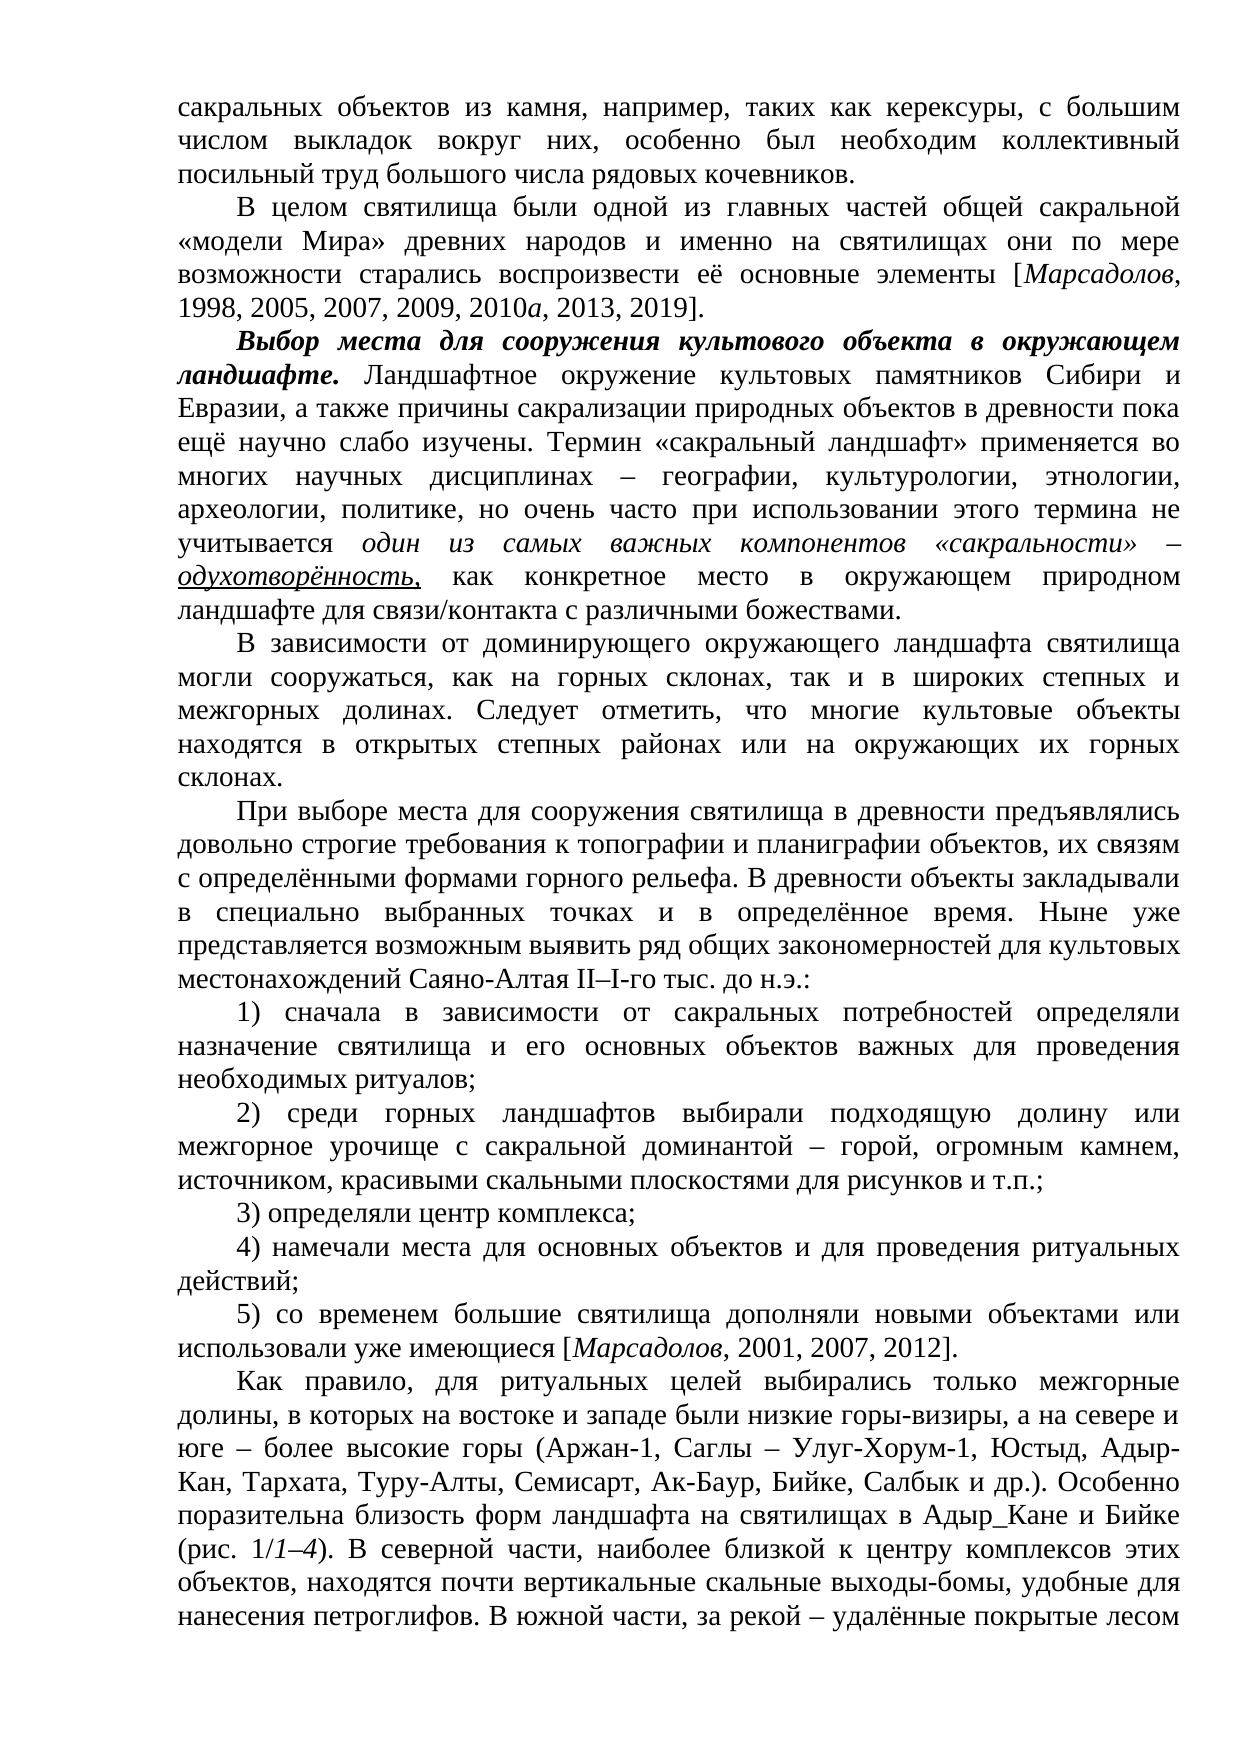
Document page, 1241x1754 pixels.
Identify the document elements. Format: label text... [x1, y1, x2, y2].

text В зависимости от доминирующего окружающего ландшафта святилища могли сооружаться, как на горных склонах, так и в широких степных и межгорных долинах. Следует отметить, что многие культовые объекты находятся в открытых степных районах или на окружающих их горных склонах. [177, 625, 1181, 793]
text 3) определяли центр комплекса; [177, 1196, 1181, 1229]
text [177, 1363, 1181, 1632]
text При выборе места для сооружения святилища в древности предъявлялись довольно строгие требования к топографии и планиграфии объектов, их связям с определёнными формами горного рельефа. В древности объекты закладывали в специально выбранных точках и в определённое время. Ныне уже представляется возможным выявить ряд общих закономерностей для культовых местонахождений Саяно-Алтая II–I-го тыс. до н.э.: [177, 793, 1181, 994]
text 4) намечали места для основных объектов и для проведения ритуальных действий; [177, 1229, 1181, 1296]
text 5) со временем большие святилища дополняли новыми объектами или использовали уже имеющиеся [Марсадолов, 2001, 2007, 2012]. [177, 1296, 1181, 1363]
text Выбор места для сооружения культового объекта в окружающем ландшафте. Ландшафтное окружение культовых памятников Сибири и Евразии, а также причины сакрализации природных объектов в древности пока ещё научно слабо изучены. Термин «сакральный ландшафт» применяется во многих научных дисциплинах – географии, культурологии, этнологии, археологии, политике, но очень часто при использовании этого термина не учитывается один из самых важных компонентов «сакральности» – одухотворённость, как конкретное место в окружающем природном ландшафте для связи/контакта с различными божествами. [177, 323, 1181, 625]
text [177, 89, 1181, 189]
text В целом святилища были одной из главных частей общей сакральной «модели Мира» древних народов и именно на святилищах они по мере возможности старались воспроизвести её основные элементы [Марсадолов, 1998, 2005, 2007, 2009, 2010а, 2013, 2019]. [177, 189, 1181, 323]
text 1) сначала в зависимости от сакральных потребностей определяли назначение святилища и его основных объектов важных для проведения необходимых ритуалов; [177, 994, 1181, 1095]
text 2) среди горных ландшафтов выбирали подходящую долину или межгорное урочище с сакральной доминантой – горой, огромным камнем, источником, красивыми скальными плоскостями для рисунков и т.п.; [177, 1095, 1181, 1196]
